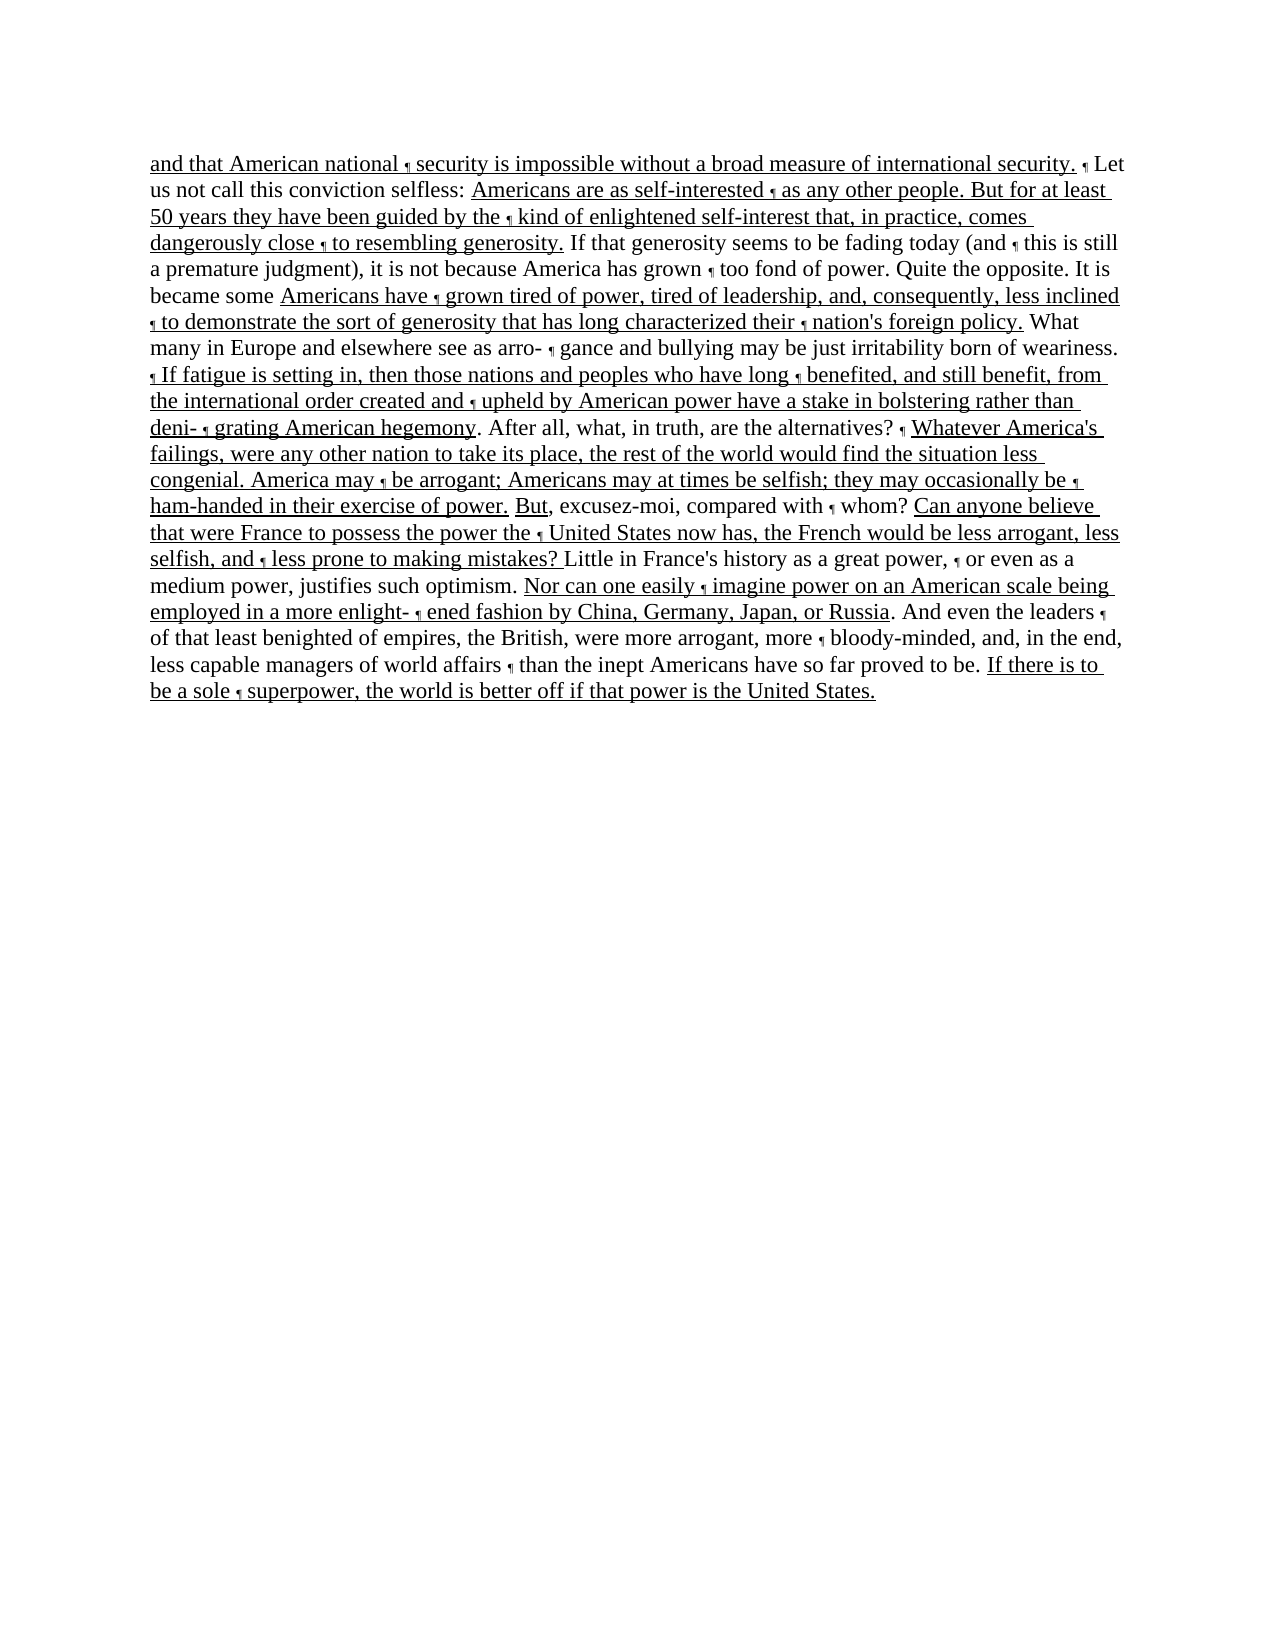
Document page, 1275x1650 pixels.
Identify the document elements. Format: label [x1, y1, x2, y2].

text [150, 150, 1125, 703]
